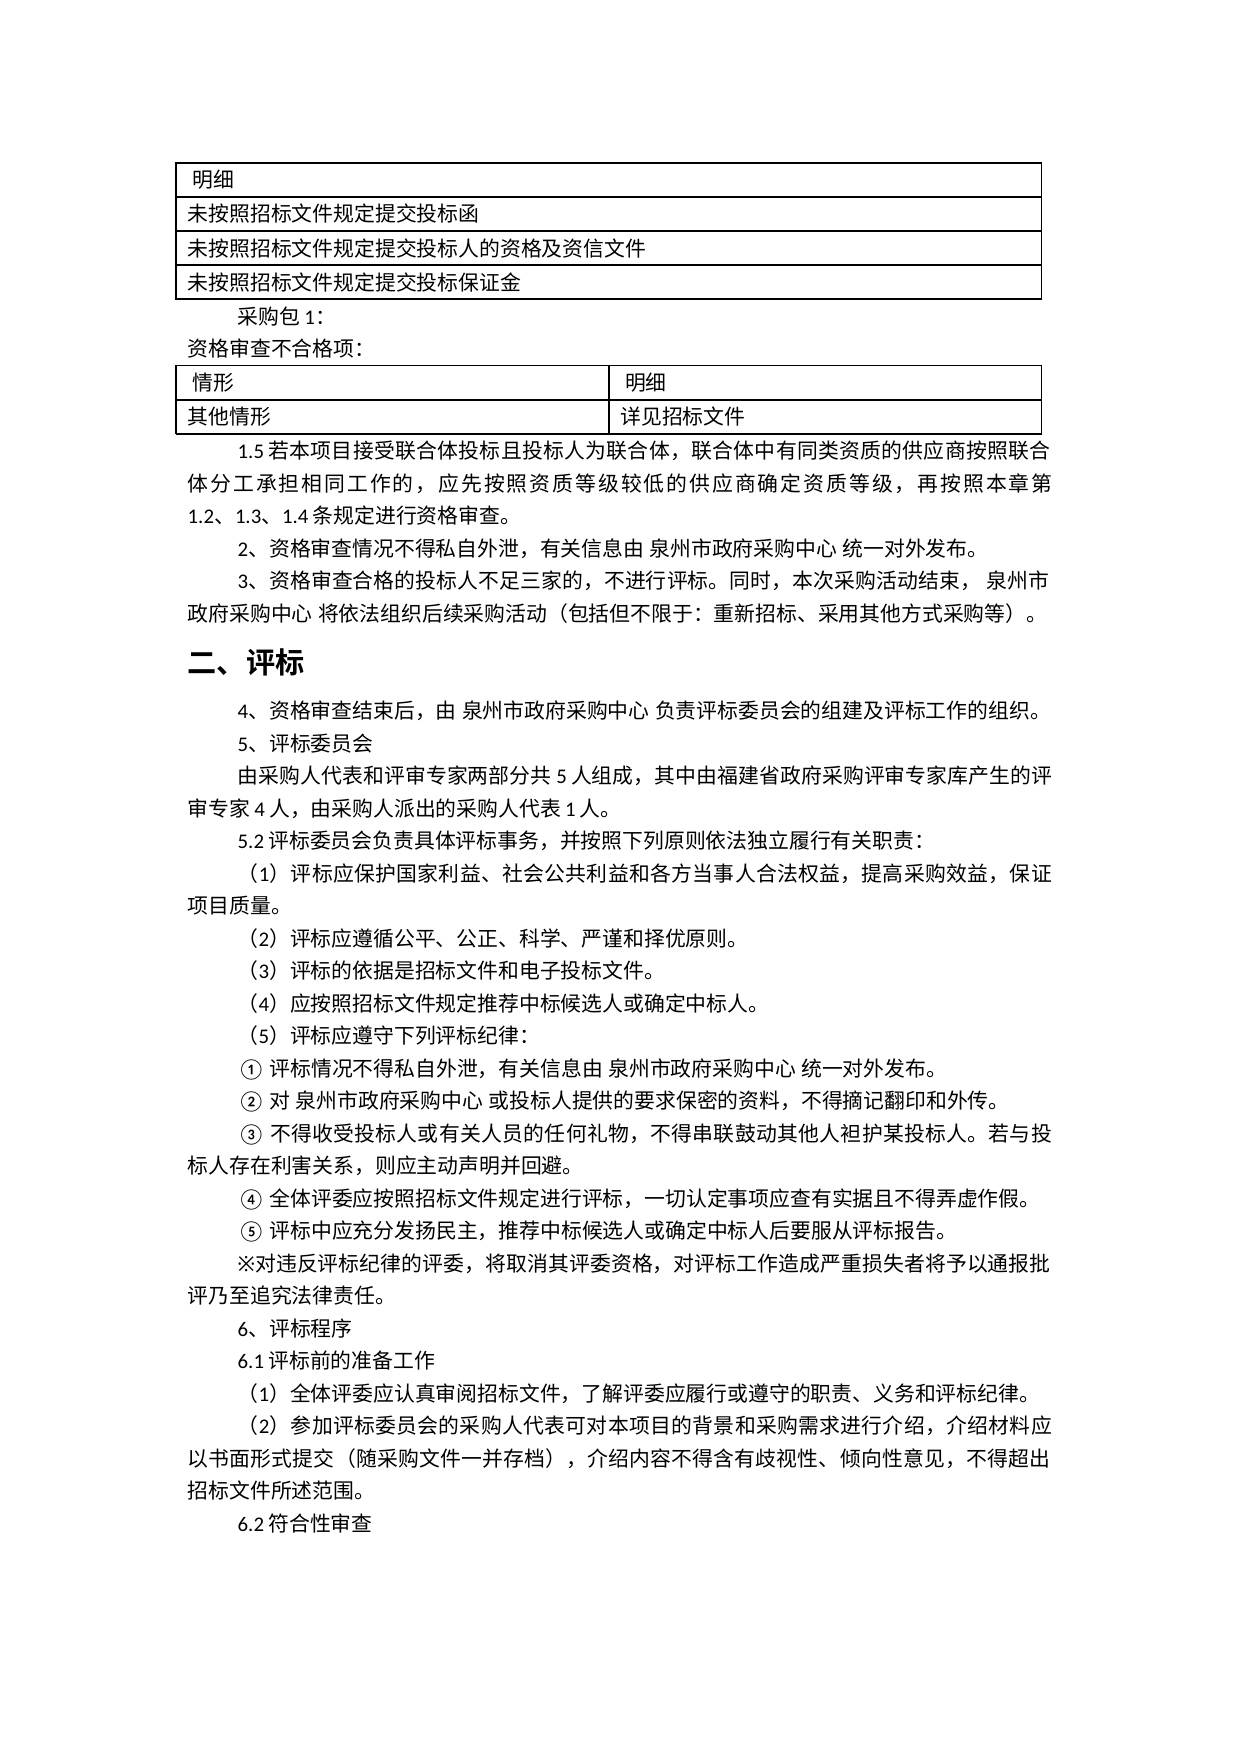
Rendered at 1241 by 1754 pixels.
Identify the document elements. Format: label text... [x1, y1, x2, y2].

table_cell 未按照招标文件规定提交投标保证金 [177, 266, 1041, 298]
text 6.1评标前的准备工作 [187, 1344, 1053, 1377]
table_header 明细 [610, 366, 1041, 399]
text 2、资格审查情况不得私自外泄，有关信息由 泉州市政府采购中心 统一对外发布。 [187, 532, 1053, 564]
table_header 明细 [177, 164, 1041, 196]
text 二、评标 [187, 629, 1053, 694]
text ④全体评委应按照招标文件规定进行评标，一切认定事项应查有实据且不得弄虚作假。 [187, 1182, 1053, 1214]
table_cell 未按照招标文件规定提交投标函 [177, 198, 1041, 230]
text ①评标情况不得私自外泄，有关信息由 泉州市政府采购中心 统一对外发布。 [187, 1052, 1053, 1084]
text （2）评标应遵循公平、公正、科学、严谨和择优原则。 [187, 922, 1053, 954]
text 3、资格审查合格的投标人不足三家的，不进行评标。同时，本次采购活动结束， 泉州市政府采购中心 将依法组织后续采购活动（包括但不限于：重新招标、采用其他方式采购等）。 [187, 564, 1053, 629]
text ③不得收受投标人或有关人员的任何礼物，不得串联鼓动其他人袒护某投标人。若与投标人存在利害关系，则应主动声明并回避。 [187, 1117, 1053, 1182]
text （1）评标应保护国家利益、社会公共利益和各方当事人合法权益，提高采购效益，保证项目质量。 [187, 857, 1053, 922]
table_cell 详见招标文件 [610, 401, 1041, 433]
text （4）应按照招标文件规定推荐中标候选人或确定中标人。 [187, 987, 1053, 1019]
table_cell 其他情形 [177, 401, 608, 433]
text 资格审查不合格项： [187, 332, 1053, 365]
text ※对违反评标纪律的评委，将取消其评委资格，对评标工作造成严重损失者将予以通报批评乃至追究法律责任。 [187, 1247, 1053, 1312]
text （1）全体评委应认真审阅招标文件，了解评委应履行或遵守的职责、义务和评标纪律。 [187, 1377, 1053, 1409]
table_cell 未按照招标文件规定提交投标人的资格及资信文件 [177, 232, 1041, 264]
text 5.2评标委员会负责具体评标事务，并按照下列原则依法独立履行有关职责： [187, 824, 1053, 857]
text 4、资格审查结束后，由 泉州市政府采购中心 负责评标委员会的组建及评标工作的组织。 [187, 694, 1053, 727]
text 采购包1： [187, 300, 1053, 332]
text ②对 泉州市政府采购中心 或投标人提供的要求保密的资料，不得摘记翻印和外传。 [187, 1084, 1053, 1117]
text ⑤评标中应充分发扬民主，推荐中标候选人或确定中标人后要服从评标报告。 [187, 1214, 1053, 1247]
text 1.5若本项目接受联合体投标且投标人为联合体，联合体中有同类资质的供应商按照联合体分工承担相同工作的，应先按照资质等级较低的供应商确定资质等级，再按照本章第1.2、1.3、1.4条规定进行资格审查。 [187, 434, 1053, 532]
text （3）评标的依据是招标文件和电子投标文件。 [187, 954, 1053, 987]
text 6、评标程序 [187, 1312, 1053, 1344]
text 5、评标委员会 [187, 727, 1053, 759]
text 由采购人代表和评审专家两部分共5人组成，其中由福建省政府采购评审专家库产生的评审专家4人，由采购人派出的采购人代表1人。 [187, 759, 1053, 824]
table_header 情形 [177, 366, 608, 399]
text （2）参加评标委员会的采购人代表可对本项目的背景和采购需求进行介绍，介绍材料应以书面形式提交（随采购文件一并存档），介绍内容不得含有歧视性、倾向性意见，不得超出招标文件所述范围。 [187, 1409, 1053, 1507]
text 6.2符合性审查 [187, 1507, 1053, 1539]
text （5）评标应遵守下列评标纪律： [187, 1019, 1053, 1052]
